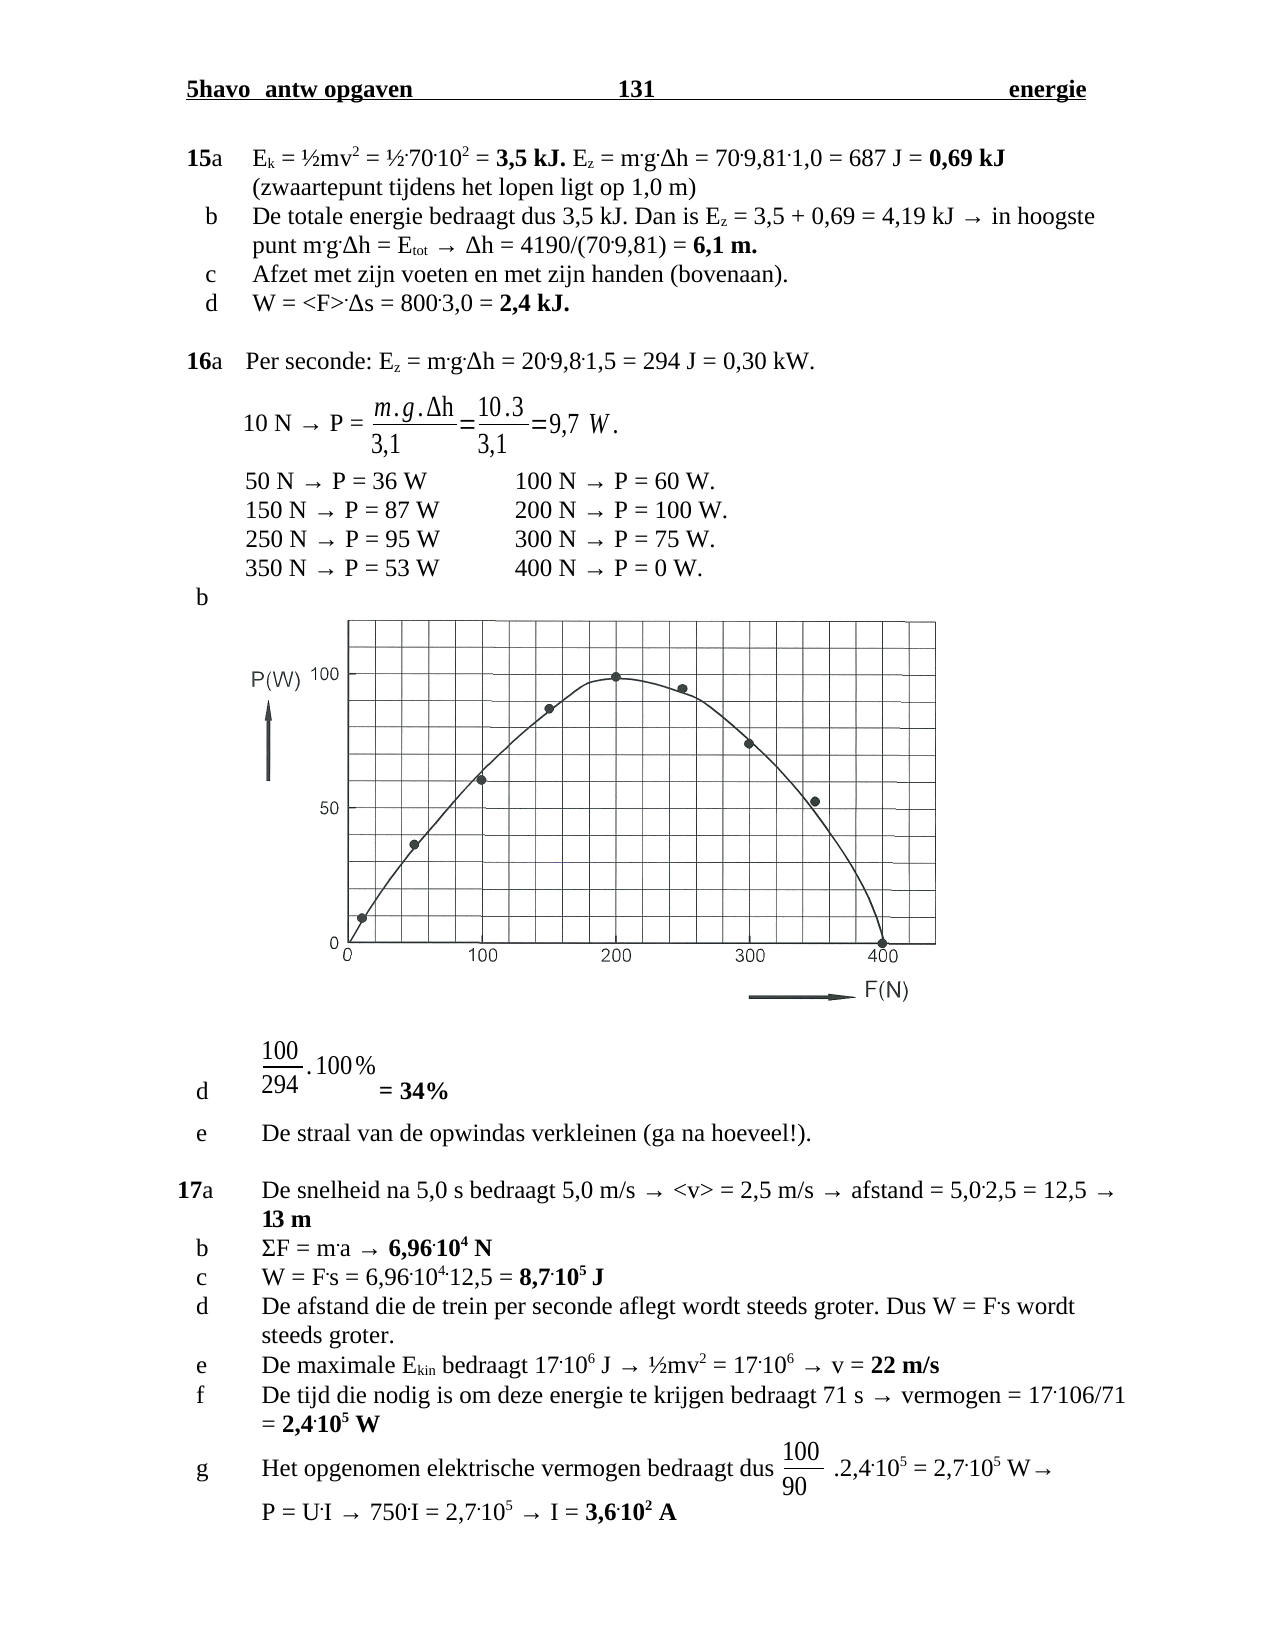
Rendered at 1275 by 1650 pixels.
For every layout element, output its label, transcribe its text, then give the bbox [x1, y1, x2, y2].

text d W = <F>.Δs = 800.3,0 = 2,4 kJ. [205, 288, 1105, 317]
text 150 N → P = 87 W 200 N → P = 100 W. [245, 495, 1085, 524]
text b De totale energie bedraagt dus 3,5 kJ. Dan is Ez = 3,5 + 0,69 = 4,19 kJ → in hoogste punt m.g.Δh = Etot → Δh = 4190/(70.9,81) = 6,1 m. [205, 201, 1105, 259]
text 50 N → P = 36 W 100 N → P = 60 W. [245, 466, 1085, 495]
text c Afzet met zijn voeten en met zijn handen (bovenaan). [205, 259, 1105, 288]
text 250 N → P = 95 W 300 N → P = 75 W. [245, 524, 1085, 553]
text d De afstand die de trein per seconde aflegt wordt steeds groter. Dus W = F.s wordt steeds groter. [196, 1291, 1085, 1349]
text c W = F.s = 6,96.104.12,5 = 8,7.105J [186, 1262, 1085, 1291]
text 15a Ek = ½mv2 = ½.70.102 = 3,5 kJ. Ez = m.g.Δh = 70.9,81.1,0 = 687 J = 0,69 kJ [186, 143, 1085, 172]
text f De tijd die nodig is om deze energie te krijgen bedraagt 71 s → vermogen = 17.106/71 = 2,4.105 W [196, 1380, 1133, 1438]
text 17a De snelheid na 5,0 s bedraagt 5,0 m/s → <v> = 2,5 m/s → afstand = 5,0.2,5 = 12,5 → 13 m [177, 1175, 1133, 1233]
text (zwaartepunt tijdens het lopen ligt op 1,0 m) [186, 172, 1085, 201]
text g Het opgenomen elektrische vermogen bedraagt dus .2,4.105 = 2,7.105 W→ P = U.I → 750.I = 2,7.105 → I = 3,6.102 A [196, 1441, 1068, 1529]
text 350 N → P = 53 W 400 N → P = 0 W. [245, 553, 1085, 582]
text b [196, 582, 1085, 611]
text e De straal van de opwindas verkleinen (ga na hoeveel!). [186, 1118, 1085, 1146]
text d = 34% [186, 1036, 1085, 1107]
text 10 N → P = [243, 395, 855, 441]
text 16a Per seconde: Ez = m.g.Δh = 20.9,8.1,5 = 294 J = 0,30 kW. [186, 333, 855, 379]
picture [239, 594, 956, 1016]
text b ΣF = m.a → 6,96.104 N [186, 1233, 1085, 1262]
text e De maximale Ekin bedraagt 17.106 J → ½mv2 = 17.106 → v = 22 m/s [186, 1350, 1085, 1379]
